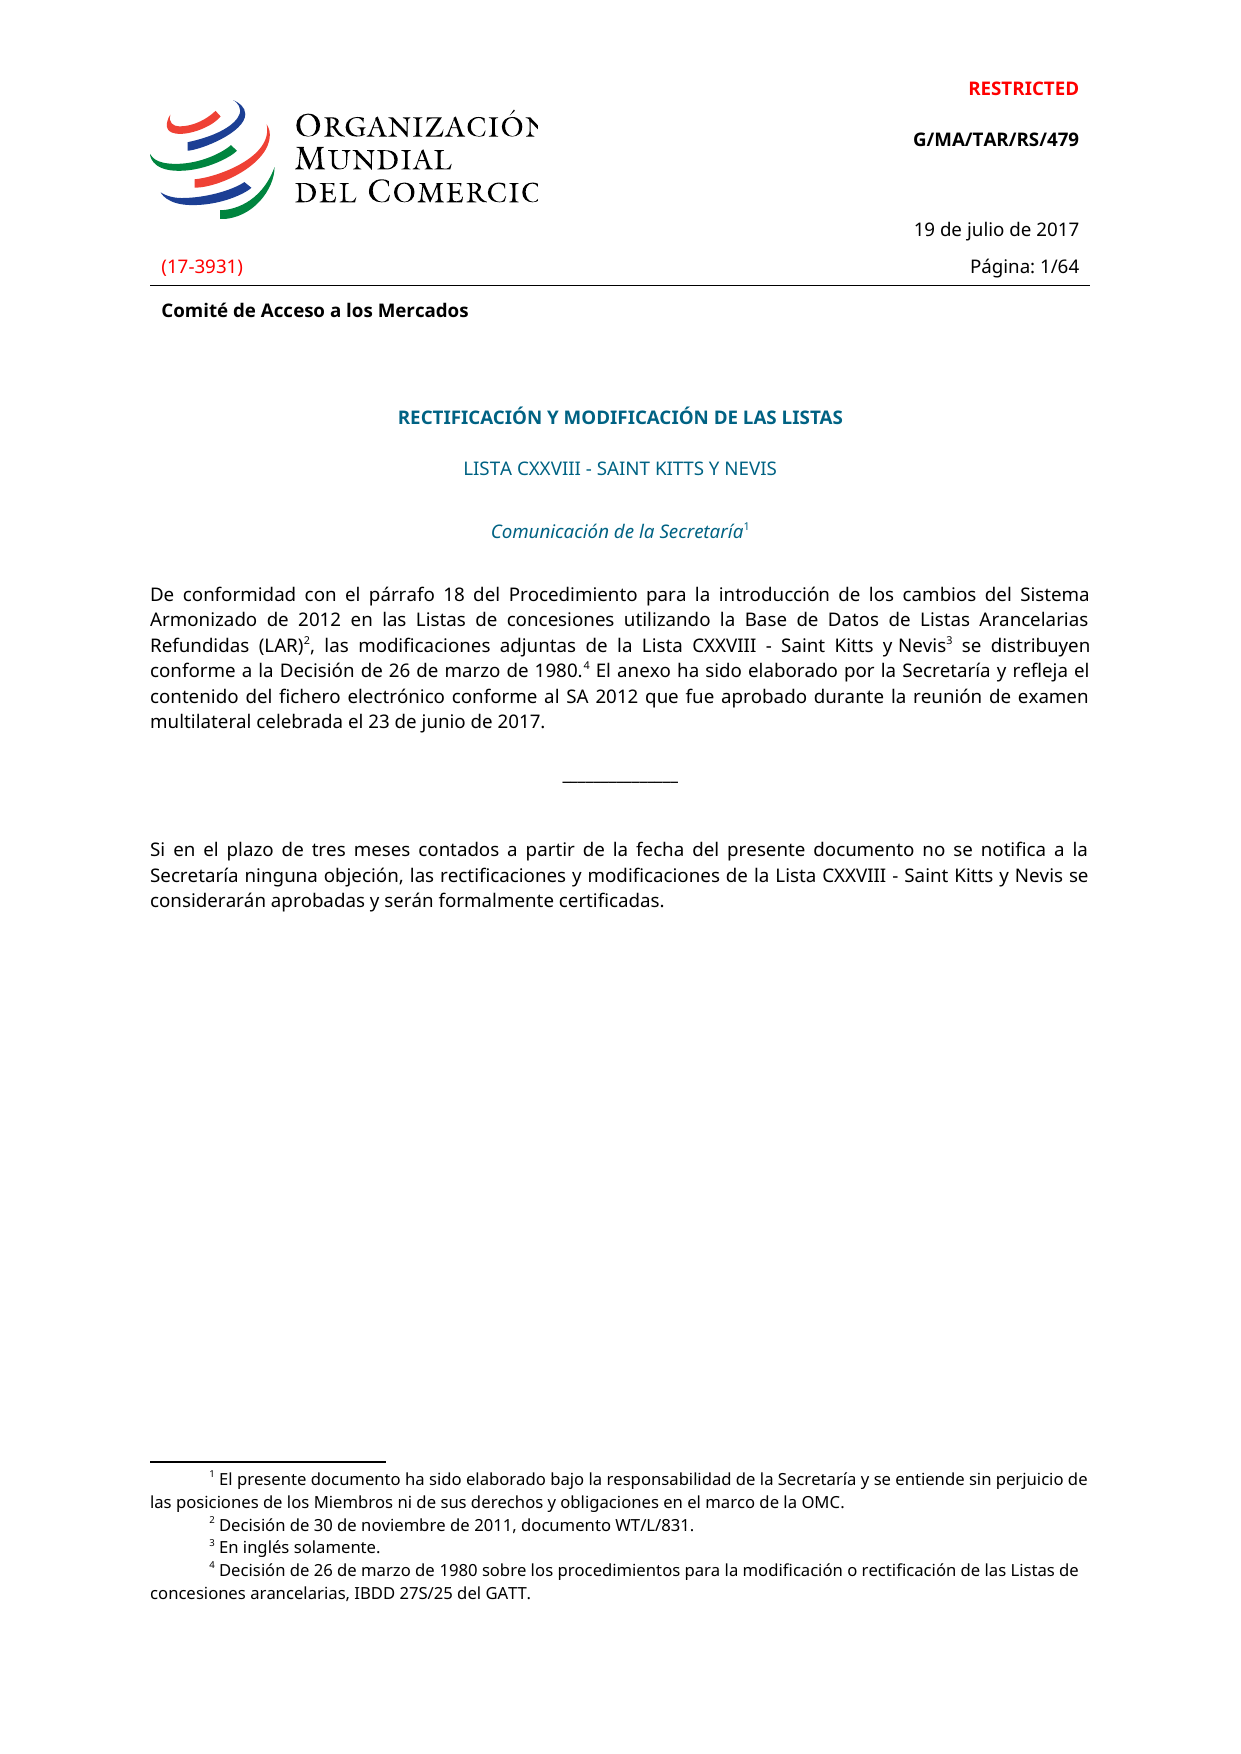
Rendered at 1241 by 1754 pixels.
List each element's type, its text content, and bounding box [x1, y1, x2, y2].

title Comunicación de la Secretaría [150, 518, 1090, 544]
text Si en el plazo de tres meses contados a partir de la fecha del presente documento no se notifica a la Secretaría ninguna objeción, las rectificaciones y modificaciones de la Lista CXXVIII - Saint Kitts y Nevis se considerarán aprobadas y serán formalmente certificadas. [150, 836, 1090, 913]
title RECTIFICACIÓN Y MODIFICACIÓN DE LAS LISTAS [150, 405, 1090, 430]
title LISTA CXXVIII - SAINT KITTS Y NEVIS [150, 455, 1090, 481]
text De conformidad con el párrafo 18 del Procedimiento para la introducción de los cambios del Sistema Armonizado de 2012 en las Listas de concesiones utilizando la Base de Datos de Listas Arancelarias Refundidas (LAR), las modificaciones adjuntas de la Lista CXXVIII - Saint Kitts y Nevis se distribuyen conforme a la Decisión de 26 de marzo de 1980. El anexo ha sido elaborado por la Secretaría y refleja el contenido del fichero electrónico conforme al SA 2012 que fue aprobado durante la reunión de examen multilateral celebrada el 23 de junio de 2017. [150, 581, 1090, 734]
text _______________ [150, 760, 1090, 785]
